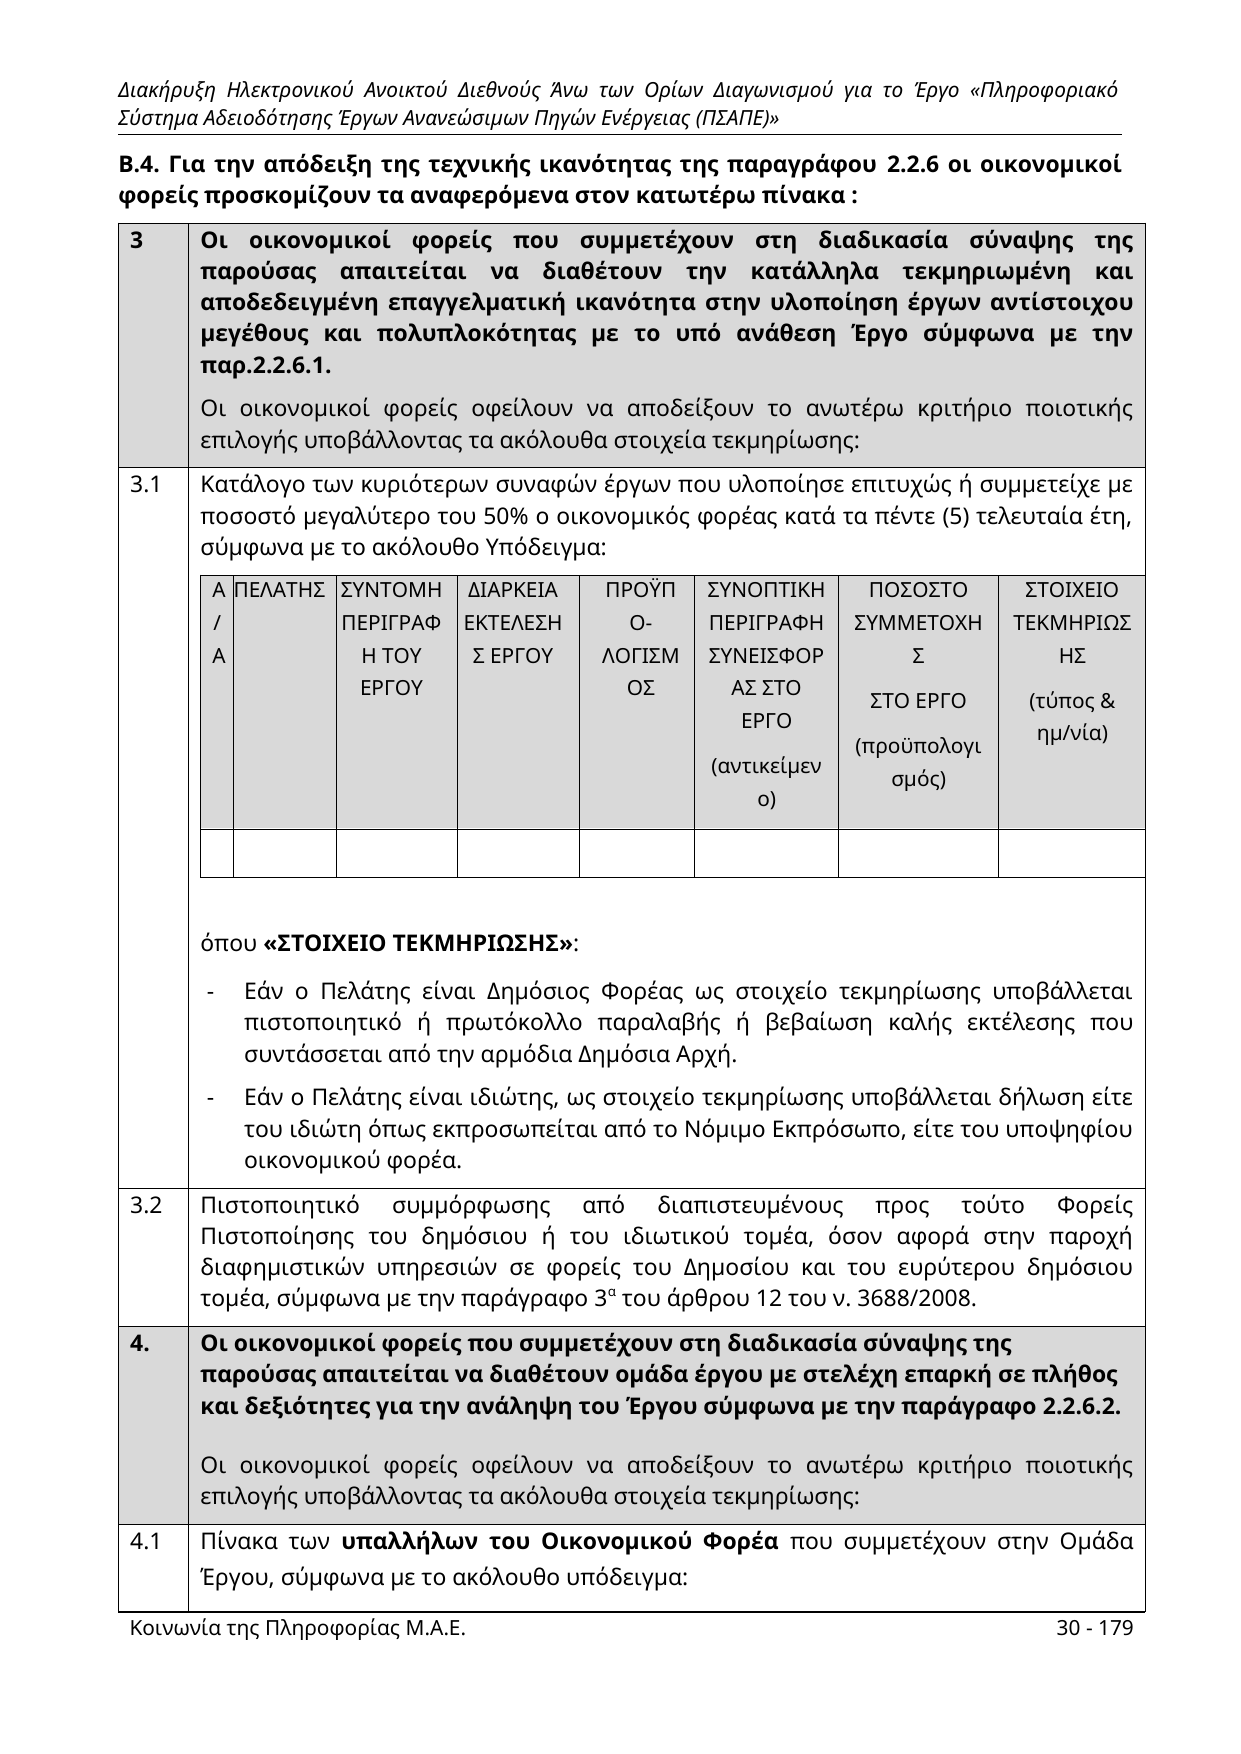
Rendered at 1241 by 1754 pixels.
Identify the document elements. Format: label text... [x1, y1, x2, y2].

table_cell 4.1 [119, 1525, 188, 1611]
table_cell Οι οικονομικοί φορείς που συμμετέχουν στη διαδικασία σύναψης της παρούσας απαιτείται να διαθέτουν ομάδα έργου με στελέχη επαρκή σε πλήθος και δεξιότητες για την ανάληψη του Έργου σύμφωνα με την παράγραφο 2.2.6.2. Οι οικονομικοί φορείς οφείλουν να αποδείξουν το ανωτέρω κριτήριο ποιοτικής επιλογής υποβάλλοντας τα ακόλουθα στοιχεία τεκμηρίωσης: [189, 1327, 1145, 1524]
table_header 3 [119, 224, 188, 467]
table_cell 4. [119, 1327, 188, 1524]
table_cell Κατάλογο των κυριότερων συναφών έργων που υλοποίησε επιτυχώς ή συμμετείχε με ποσοστό μεγαλύτερο του 50% ο οικονομικός φορέας κατά τα πέντε (5) τελευταία έτη, σύμφωνα με το ακόλουθο Υπόδειγμα: όπου «ΣΤΟΙΧΕΙΟ ΤΕΚΜΗΡΙΩΣΗΣ»: Εάν ο Πελάτης είναι Δημόσιος Φορέας ως στοιχείο τεκμηρίωσης υποβάλλεται πιστοποιητικό ή πρωτόκολλο παραλαβής ή βεβαίωση καλής εκτέλεσης που συντάσσεται από την αρμόδια Δημόσια Αρχή. Εάν ο Πελάτης είναι ιδιώτης, ως στοιχείο τεκμηρίωσης υποβάλλεται δήλωση είτε του ιδιώτη όπως εκπροσωπείται από το Νόμιμο Εκπρόσωπο, είτε του υποψηφίου οικονομικού φορέα. [189, 468, 1145, 1188]
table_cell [189, 1525, 1145, 1611]
table_cell 3.2 [119, 1189, 188, 1326]
text Β.4. Για την απόδειξη της τεχνικής ικανότητας της παραγράφου 2.2.6 οι οικονομικοί φορείς προσκομίζουν τα αναφερόμενα στον κατωτέρω πίνακα : [118, 147, 1122, 210]
table_header Οι οικονομικοί φορείς που συμμετέχουν στη διαδικασία σύναψης της παρούσας απαιτείται να διαθέτουν την κατάλληλα τεκμηριωμένη και αποδεδειγμένη επαγγελματική ικανότητα στην υλοποίηση έργων αντίστοιχου μεγέθους και πολυπλοκότητας με το υπό ανάθεση Έργο σύμφωνα με την παρ.2.2.6.1. Οι οικονομικοί φορείς οφείλουν να αποδείξουν το ανωτέρω κριτήριο ποιοτικής επιλογής υποβάλλοντας τα ακόλουθα στοιχεία τεκμηρίωσης: [189, 224, 1145, 467]
table_cell 3.1 [119, 468, 188, 1188]
table_cell Πιστοποιητικό συμμόρφωσης από διαπιστευμένους προς τούτο Φορείς Πιστοποίησης του δημόσιου ή του ιδιωτικού τομέα, όσον αφορά στην παροχή διαφημιστικών υπηρεσιών σε φορείς του Δημοσίου και του ευρύτερου δημόσιου τομέα, σύμφωνα με την παράγραφο 3α του άρθρου 12 του ν. 3688/2008. [189, 1189, 1145, 1326]
